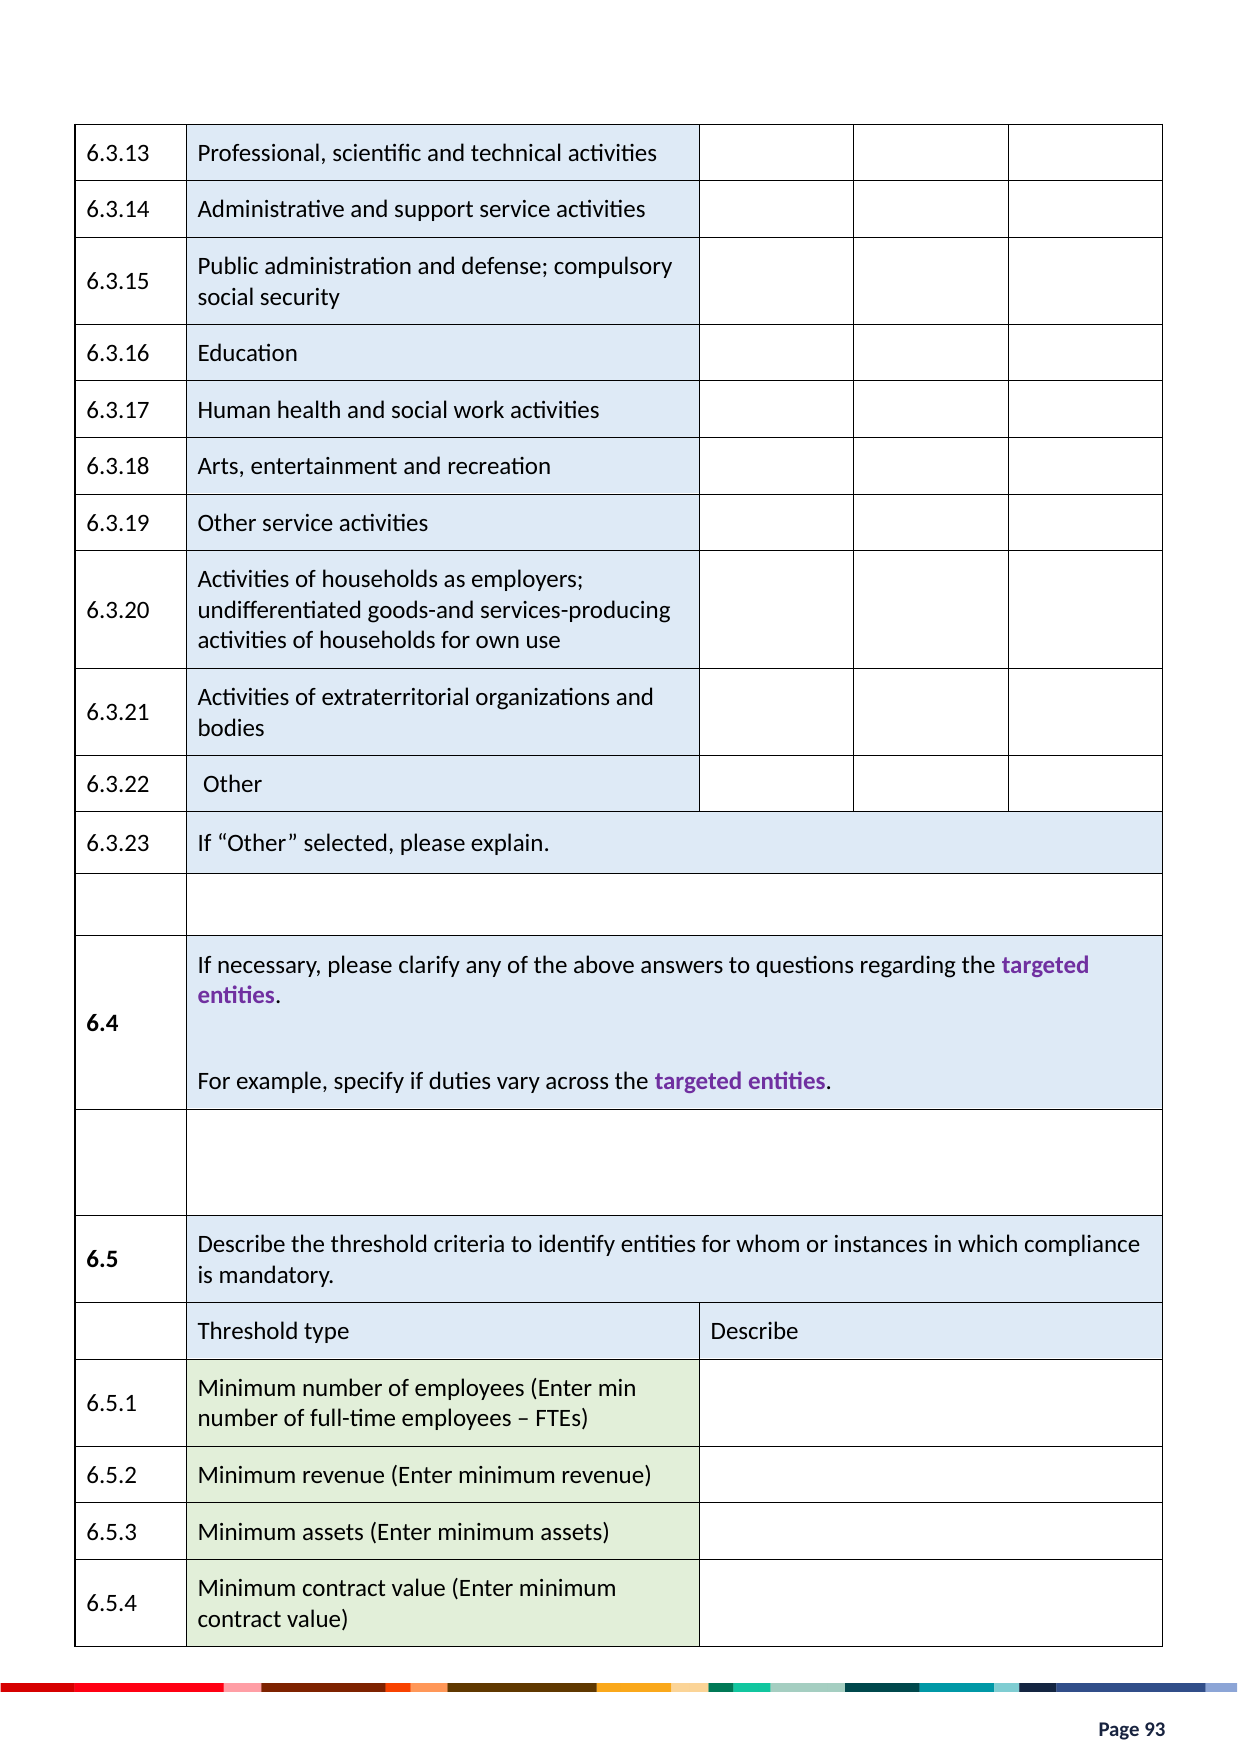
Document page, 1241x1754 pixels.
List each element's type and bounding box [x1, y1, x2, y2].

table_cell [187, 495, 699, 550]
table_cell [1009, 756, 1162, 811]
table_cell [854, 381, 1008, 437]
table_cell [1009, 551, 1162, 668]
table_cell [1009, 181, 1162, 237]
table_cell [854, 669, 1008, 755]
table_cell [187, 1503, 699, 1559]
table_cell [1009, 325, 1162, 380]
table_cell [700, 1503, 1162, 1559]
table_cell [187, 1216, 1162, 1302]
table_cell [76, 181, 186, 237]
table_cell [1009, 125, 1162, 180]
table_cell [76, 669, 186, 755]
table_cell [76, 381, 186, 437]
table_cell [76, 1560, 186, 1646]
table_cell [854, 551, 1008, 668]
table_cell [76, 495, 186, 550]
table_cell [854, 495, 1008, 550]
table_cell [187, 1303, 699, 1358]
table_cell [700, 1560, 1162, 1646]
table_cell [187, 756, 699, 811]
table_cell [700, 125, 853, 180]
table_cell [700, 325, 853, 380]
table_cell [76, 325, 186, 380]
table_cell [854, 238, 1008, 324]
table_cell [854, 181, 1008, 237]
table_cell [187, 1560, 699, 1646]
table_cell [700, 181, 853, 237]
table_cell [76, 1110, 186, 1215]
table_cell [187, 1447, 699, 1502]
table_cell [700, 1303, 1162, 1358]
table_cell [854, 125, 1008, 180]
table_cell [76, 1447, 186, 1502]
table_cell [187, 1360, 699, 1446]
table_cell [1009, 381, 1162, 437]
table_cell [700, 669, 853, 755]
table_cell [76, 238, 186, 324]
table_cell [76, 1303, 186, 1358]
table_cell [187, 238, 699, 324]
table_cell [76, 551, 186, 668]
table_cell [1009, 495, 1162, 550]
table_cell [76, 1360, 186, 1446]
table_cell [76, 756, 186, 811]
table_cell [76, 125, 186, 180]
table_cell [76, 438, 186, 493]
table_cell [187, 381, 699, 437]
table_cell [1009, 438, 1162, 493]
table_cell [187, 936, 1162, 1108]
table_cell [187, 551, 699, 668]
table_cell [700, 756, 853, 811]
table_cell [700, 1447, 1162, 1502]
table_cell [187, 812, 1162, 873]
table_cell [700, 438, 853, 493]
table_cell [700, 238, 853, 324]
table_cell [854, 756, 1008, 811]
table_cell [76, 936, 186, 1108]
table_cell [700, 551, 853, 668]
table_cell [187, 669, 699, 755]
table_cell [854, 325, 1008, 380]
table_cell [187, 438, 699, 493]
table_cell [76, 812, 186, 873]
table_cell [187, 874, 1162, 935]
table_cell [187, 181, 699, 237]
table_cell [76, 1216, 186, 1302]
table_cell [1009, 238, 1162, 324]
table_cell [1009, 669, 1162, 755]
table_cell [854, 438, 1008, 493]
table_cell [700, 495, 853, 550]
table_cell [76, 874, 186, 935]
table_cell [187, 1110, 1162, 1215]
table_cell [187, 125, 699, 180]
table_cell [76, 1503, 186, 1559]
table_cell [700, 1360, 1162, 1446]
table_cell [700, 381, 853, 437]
picture [0, 1683, 1236, 1692]
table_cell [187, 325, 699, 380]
